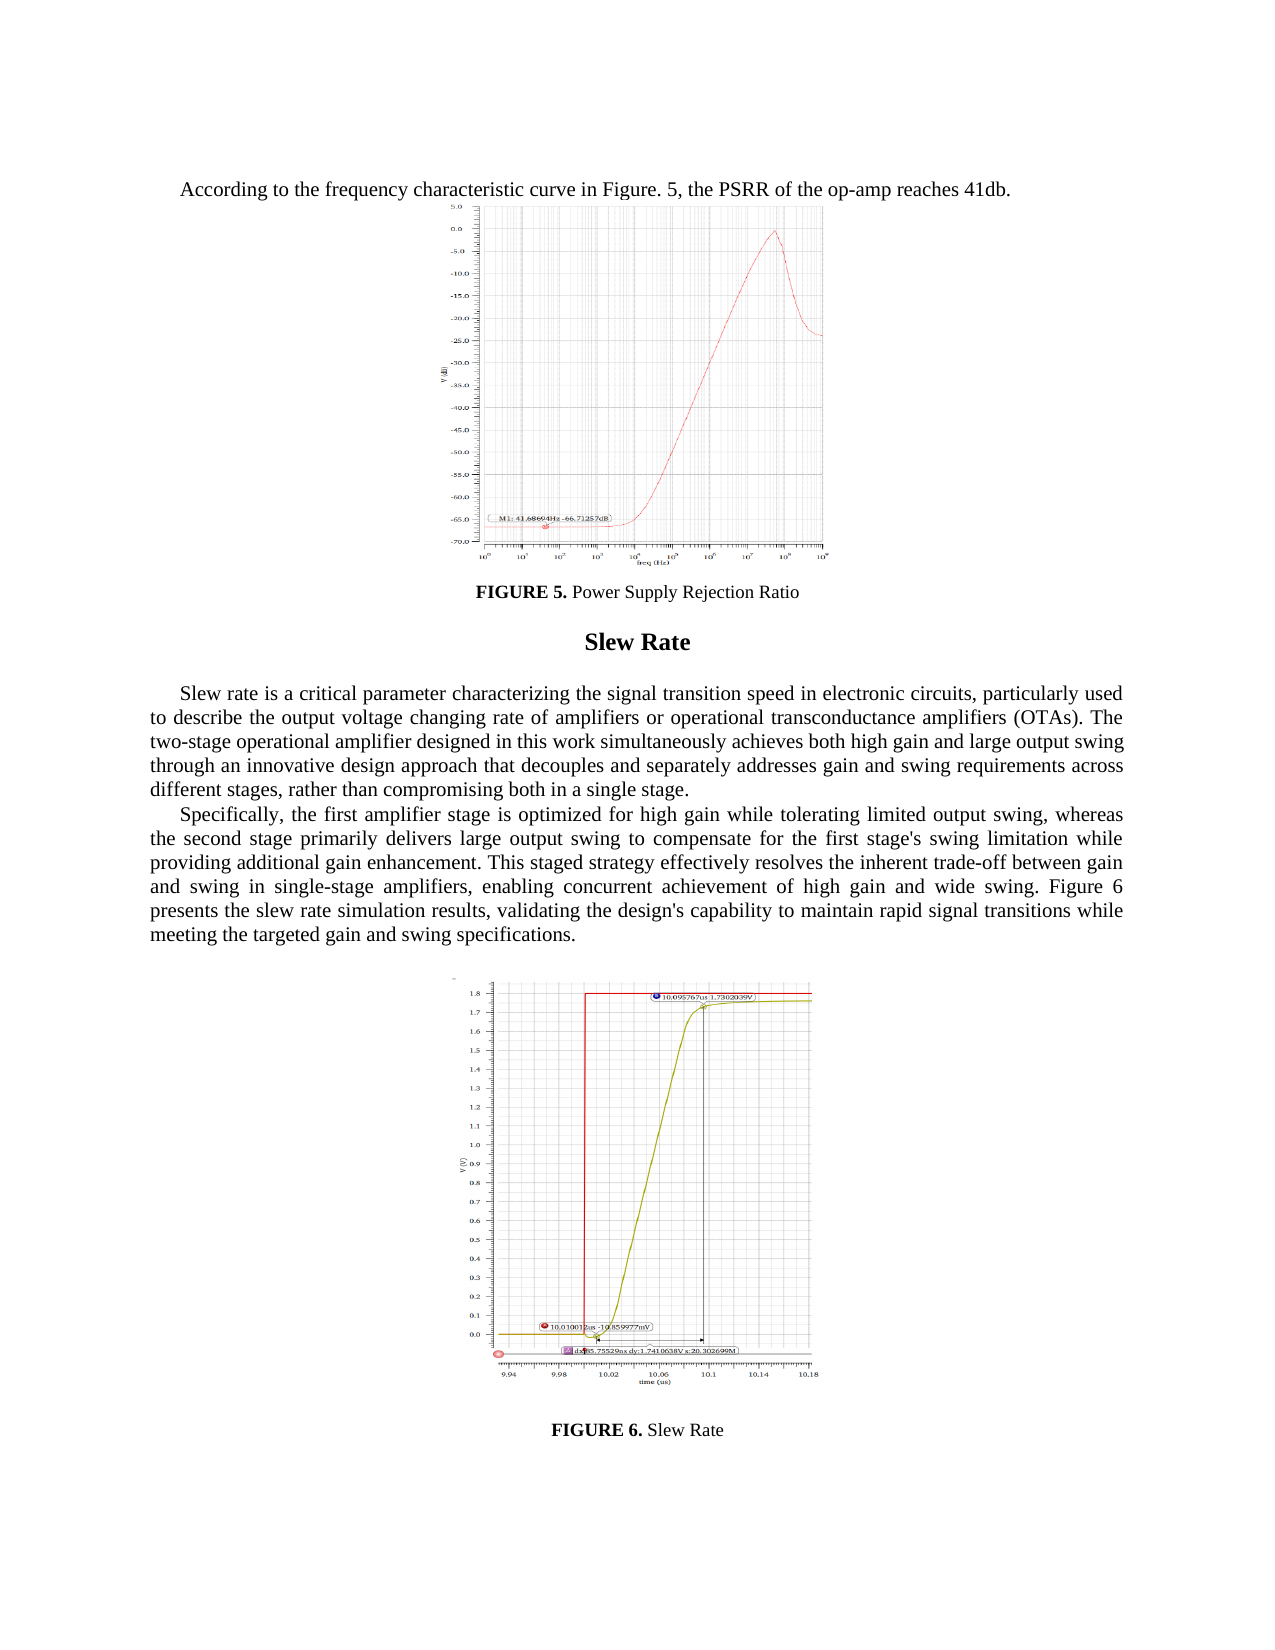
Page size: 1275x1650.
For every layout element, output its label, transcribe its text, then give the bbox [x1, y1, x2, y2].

text FIGURE 6. Slew Rate [150, 1419, 1125, 1441]
subtitle Slew Rate [150, 627, 1125, 656]
picture [452, 975, 823, 1390]
picture [439, 200, 836, 569]
text FIGURE 5. Power Supply Rejection Ratio [150, 581, 1125, 602]
text Slew rate is a critical parameter characterizing the signal transition speed in electronic circuits, particularly used to describe the output voltage changing rate of amplifiers or operational transconductance amplifiers (OTAs). The two-stage operational amplifier designed in this work simultaneously achieves both high gain and large output swing through an innovative design approach that decouples and separately addresses gain and swing requirements across different stages, rather than compromising both in a single stage. [150, 681, 1125, 801]
text According to the frequency characteristic curve in Figure. 5, the PSRR of the op-amp reaches 41db. [150, 177, 1125, 201]
text Specifically, the first amplifier stage is optimized for high gain while tolerating limited output swing, whereas the second stage primarily delivers large output swing to compensate for the first stage's swing limitation while providing additional gain enhancement. This staged strategy effectively resolves the inherent trade-off between gain and swing in single-stage amplifiers, enabling concurrent achievement of high gain and wide swing. Figure 6 presents the slew rate simulation results, validating the design's capability to maintain rapid signal transitions while meeting the targeted gain and swing specifications. [150, 801, 1125, 946]
